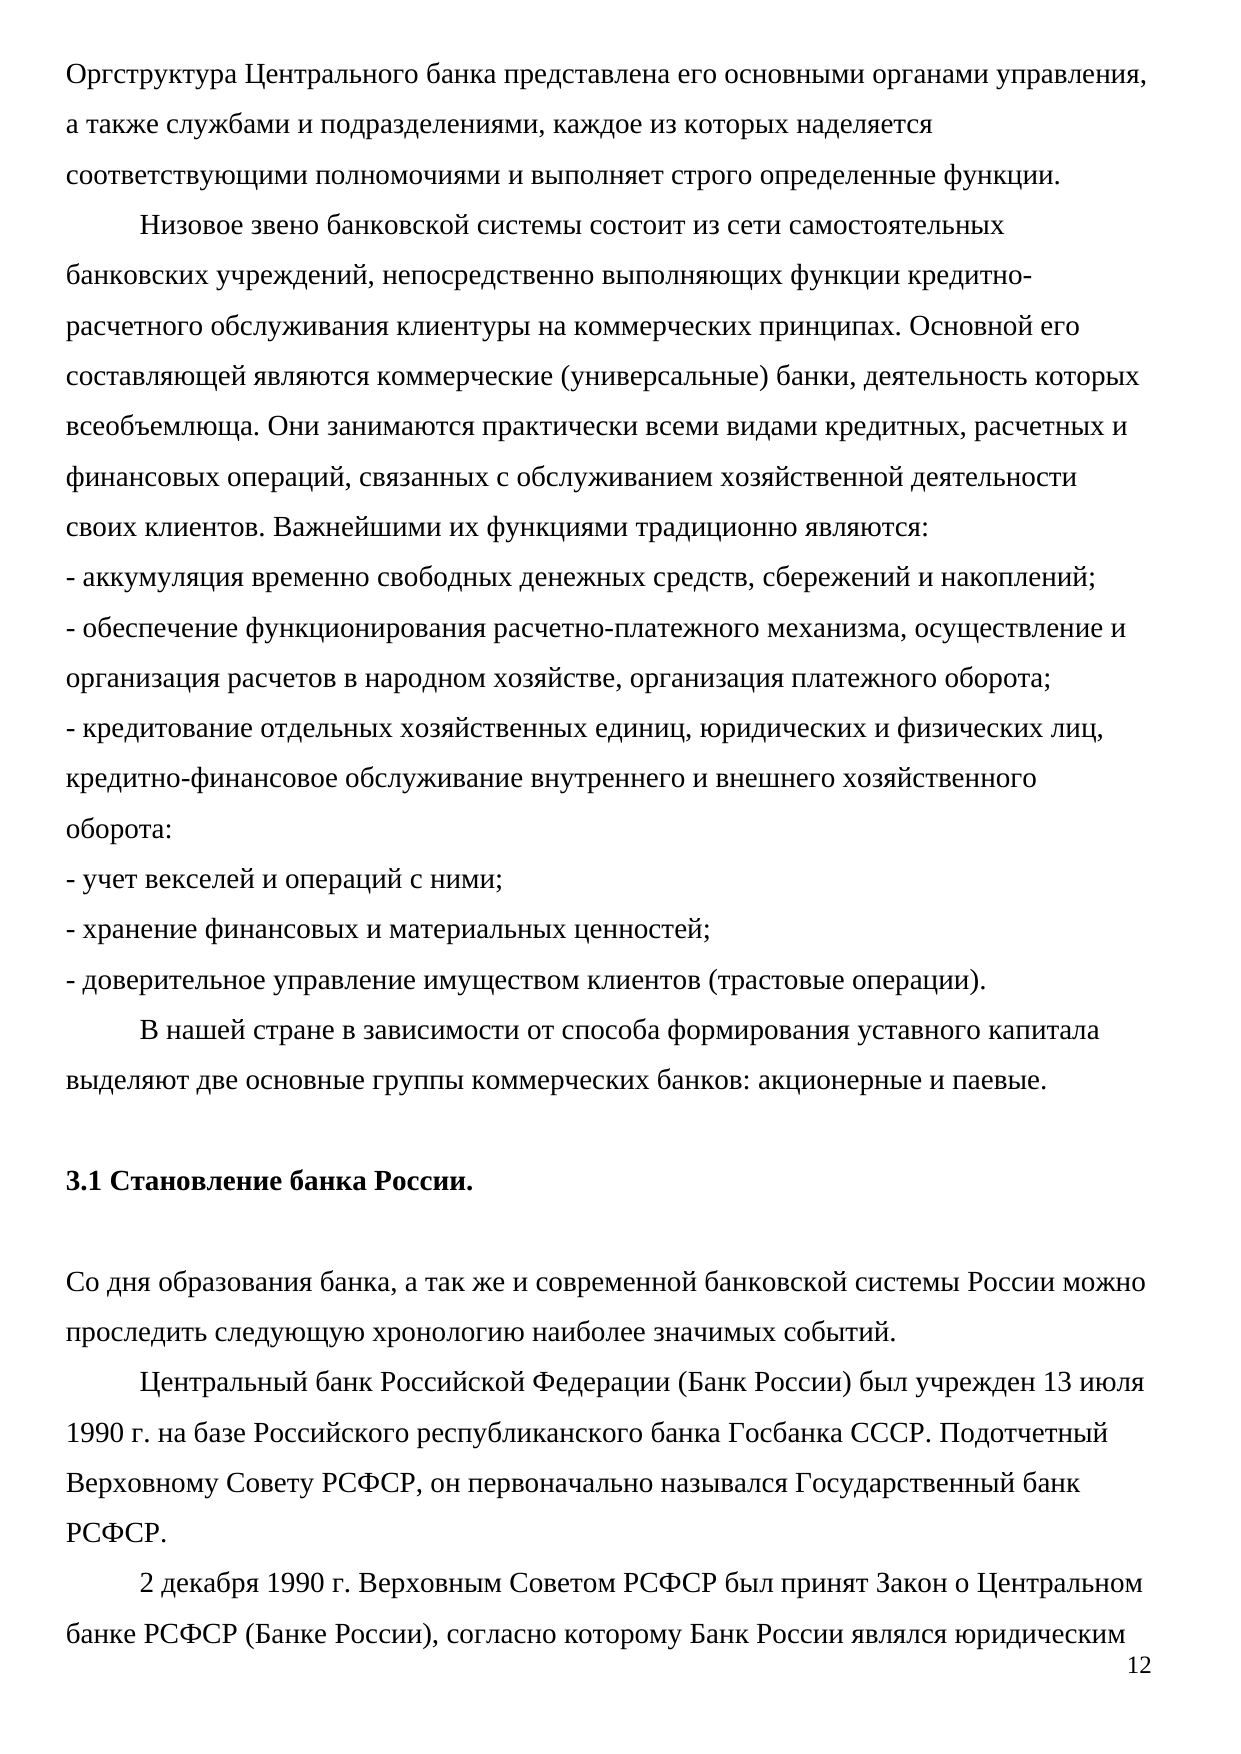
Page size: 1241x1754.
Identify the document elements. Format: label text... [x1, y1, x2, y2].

text - хранение финансовых и материальных ценностей; [66, 912, 1152, 945]
text Низовое звено банковской системы состоит из сети самостоятельных банковских учреждений, непосредственно выполняющих функции кредитно-расчетного обслуживания клиентуры на коммерческих принципах. Основной его составляющей являются коммерческие (универсальные) банки, деятельность которых всеобъемлюща. Они занимаются практически всеми видами кредитных, расчетных и финансовых операций, связанных с обслуживанием хозяйственной деятельности своих клиентов. Важнейшими их функциями традиционно являются: [66, 207, 1152, 543]
text - обеспечение функционирования расчетно-платежного механизма, осуществление и организация расчетов в народном хозяйстве, организация платежного оборота; [66, 610, 1152, 693]
text - кредитование отдельных хозяйственных единиц, юридических и физических лиц, кредитно-финансовое обслуживание внутреннего и внешнего хозяйственного оборота: [66, 710, 1152, 844]
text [66, 1566, 1152, 1649]
text В нашей стране в зависимости от способа формирования уставного капитала выделяют две основные группы коммерческих банков: акционерные и паевые. [66, 1012, 1152, 1096]
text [66, 56, 1152, 190]
text - учет векселей и операций с ними; [66, 861, 1152, 895]
text 3.1 Становление банка России. [66, 1163, 1152, 1197]
text Центральный банк Российской Федерации (Банк России) был учрежден 13 июля 1990 г. на базе Российского республиканского банка Госбанка СССР. Подотчетный Верховному Совету РСФСР, он первоначально назывался Государственный банк РСФСР. [66, 1364, 1152, 1549]
text Со дня образования банка, а так же и современной банковской системы России можно проследить следующую хронологию наиболее значимых событий. [66, 1264, 1152, 1348]
text - аккумуляция временно свободных денежных средств, сбережений и накоплений; [66, 559, 1152, 593]
text - доверительное управление имуществом клиентов (трастовые операции). [66, 962, 1152, 995]
